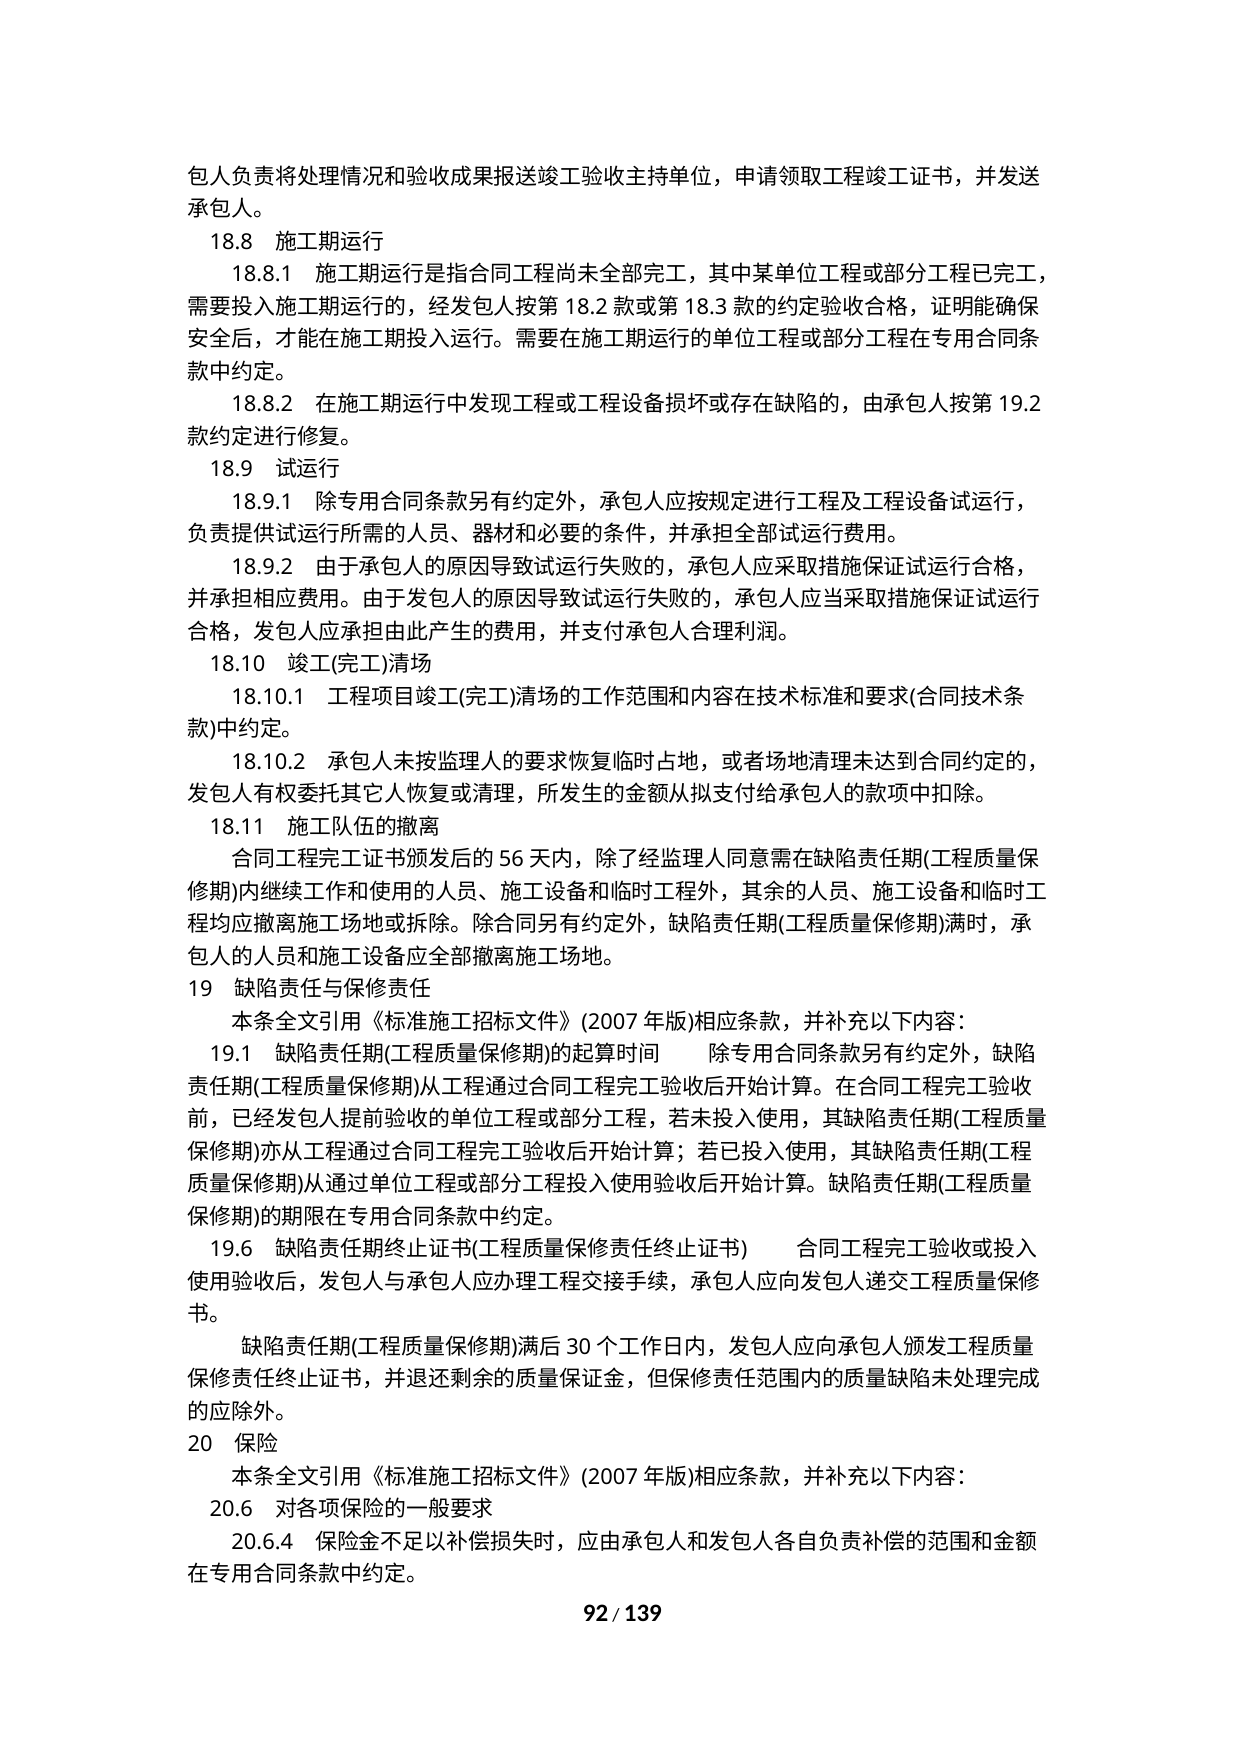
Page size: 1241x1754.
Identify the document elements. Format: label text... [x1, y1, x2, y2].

text 20.6 对各项保险的一般要求 [187, 1491, 1053, 1523]
text 18.10 竣工(完工)清场 [187, 646, 1053, 678]
text 19.1 缺陷责任期(工程质量保修期)的起算时间 除专用合同条款另有约定外，缺陷责任期(工程质量保修期)从工程通过合同工程完工验收后开始计算。在合同工程完工验收前，已经发包人提前验收的单位工程或部分工程，若未投入使用，其缺陷责任期(工程质量保修期)亦从工程通过合同工程完工验收后开始计算；若已投入使用，其缺陷责任期(工程质量保修期)从通过单位工程或部分工程投入使用验收后开始计算。缺陷责任期(工程质量保修期)的期限在专用合同条款中约定。 [187, 1036, 1053, 1231]
text 19.6 缺陷责任期终止证书(工程质量保修责任终止证书) 合同工程完工验收或投入使用验收后，发包人与承包人应办理工程交接手续，承包人应向发包人递交工程质量保修书。 [187, 1231, 1053, 1328]
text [187, 158, 1053, 223]
text 18.8.1 施工期运行是指合同工程尚未全部完工，其中某单位工程或部分工程已完工，需要投入施工期运行的，经发包人按第 18.2 款或第 18.3 款的约定验收合格，证明能确保安全后，才能在施工期投入运行。需要在施工期运行的单位工程或部分工程在专用合同条款中约定。 [187, 256, 1053, 386]
text 20.6.4 保险金不足以补偿损失时，应由承包人和发包人各自负责补偿的范围和金额在专用合同条款中约定。 [187, 1523, 1053, 1588]
text 18.9.2 由于承包人的原因导致试运行失败的，承包人应采取措施保证试运行合格，并承担相应费用。由于发包人的原因导致试运行失败的，承包人应当采取措施保证试运行合格，发包人应承担由此产生的费用，并支付承包人合理利润。 [187, 548, 1053, 646]
text 18.11 施工队伍的撤离 [187, 808, 1053, 841]
text 缺陷责任期(工程质量保修期)满后 30 个工作日内，发包人应向承包人颁发工程质量保修责任终止证书，并退还剩余的质量保证金，但保修责任范围内的质量缺陷未处理完成的应除外。 [187, 1328, 1053, 1426]
text 18.9.1 除专用合同条款另有约定外，承包人应按规定进行工程及工程设备试运行，负责提供试运行所需的人员、器材和必要的条件，并承担全部试运行费用。 [187, 483, 1053, 548]
text 18.8.2 在施工期运行中发现工程或工程设备损坏或存在缺陷的，由承包人按第 19.2款约定进行修复。 [187, 386, 1053, 451]
text 18.10.1 工程项目竣工(完工)清场的工作范围和内容在技术标准和要求(合同技术条款)中约定。 [187, 678, 1053, 743]
text 18.9 试运行 [187, 451, 1053, 483]
text 本条全文引用《标准施工招标文件》(2007 年版)相应条款，并补充以下内容： [187, 1003, 1053, 1036]
text 19 缺陷责任与保修责任 [187, 971, 1053, 1003]
text 20 保险 [187, 1426, 1053, 1458]
text 合同工程完工证书颁发后的 56 天内，除了经监理人同意需在缺陷责任期(工程质量保修期)内继续工作和使用的人员、施工设备和临时工程外，其余的人员、施工设备和临时工程均应撤离施工场地或拆除。除合同另有约定外，缺陷责任期(工程质量保修期)满时，承包人的人员和施工设备应全部撤离施工场地。 [187, 841, 1053, 971]
text 本条全文引用《标准施工招标文件》(2007 年版)相应条款，并补充以下内容： [187, 1458, 1053, 1491]
text 18.8 施工期运行 [187, 223, 1053, 256]
text 18.10.2 承包人未按监理人的要求恢复临时占地，或者场地清理未达到合同约定的，发包人有权委托其它人恢复或清理，所发生的金额从拟支付给承包人的款项中扣除。 [187, 743, 1053, 808]
